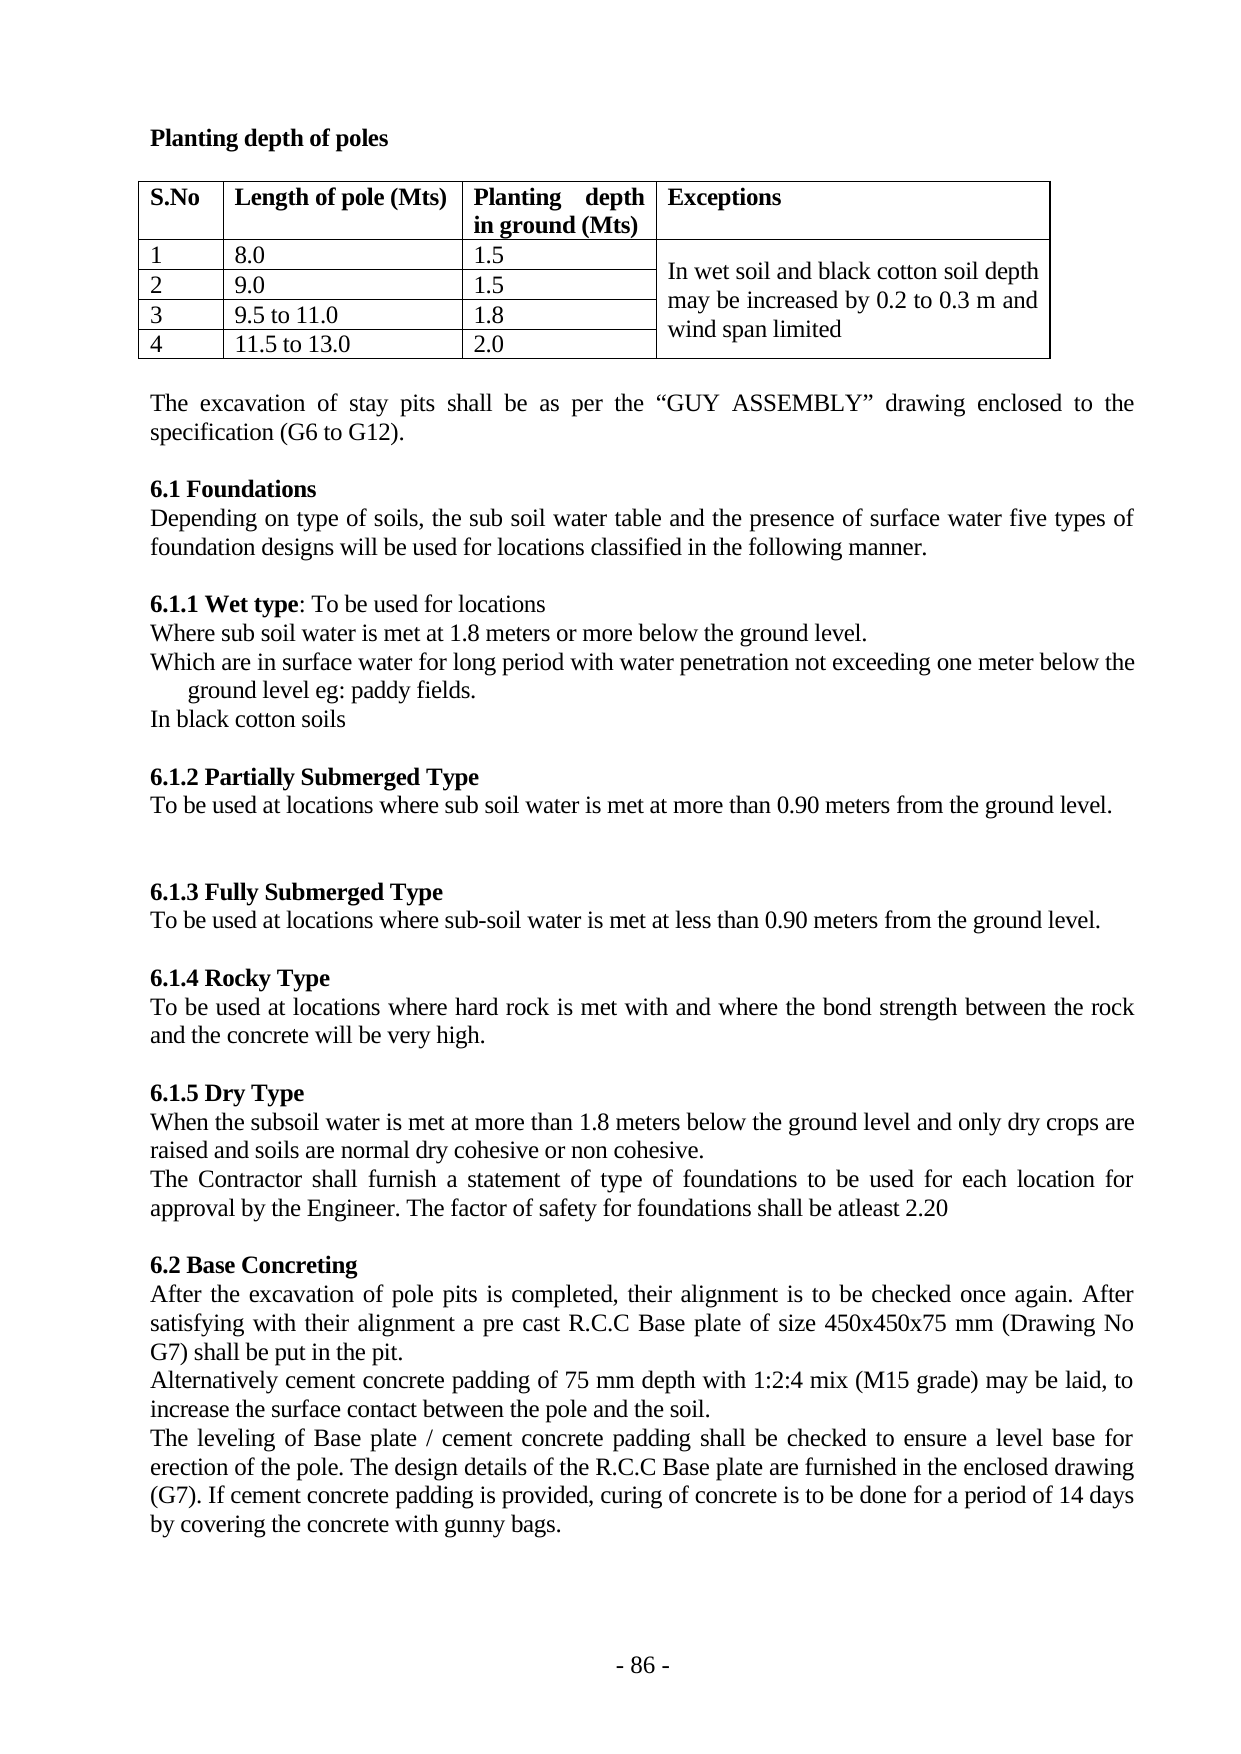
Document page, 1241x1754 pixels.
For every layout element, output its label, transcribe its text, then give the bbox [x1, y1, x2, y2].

text 6.1.4 Rocky Type [150, 963, 1135, 992]
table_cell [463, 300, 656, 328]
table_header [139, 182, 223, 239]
text In black cotton soils [150, 704, 1135, 733]
text 6.1.3 Fully Submerged Type [150, 877, 1135, 906]
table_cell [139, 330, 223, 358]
text 6.2 Base Concreting [150, 1251, 1135, 1279]
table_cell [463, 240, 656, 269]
text After the excavation of pole pits is completed, their alignment is to be checked once again. After satisfying with their alignment a pre cast R.C.C Base plate of size 450x450x75 mm (Drawing No G7) shall be put in the pit. [150, 1279, 1135, 1366]
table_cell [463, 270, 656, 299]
text The Contractor shall furnish a statement of type of foundations to be used for each location for approval by the Engineer. The factor of safety for foundations shall be atleast 2.20 [150, 1164, 1135, 1222]
text Alternatively cement concrete padding of 75 mm depth with 1:2:4 mix (M15 grade) may be laid, to increase the surface contact between the pole and the soil. [150, 1366, 1135, 1423]
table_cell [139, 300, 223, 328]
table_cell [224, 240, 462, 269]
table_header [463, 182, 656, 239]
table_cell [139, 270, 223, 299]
text Where sub soil water is met at 1.8 meters or more below the ground level. [150, 618, 1135, 647]
text 6.1.5 Dry Type [150, 1078, 1135, 1107]
text When the subsoil water is met at more than 1.8 meters below the ground level and only dry crops are raised and soils are normal dry cohesive or non cohesive. [150, 1107, 1135, 1164]
text Which are in surface water for long period with water penetration not exceeding one meter below the ground level eg: paddy fields. [150, 647, 1135, 704]
text Depending on type of soils, the sub soil water table and the presence of surface water five types of foundation designs will be used for locations classified in the following manner. [150, 503, 1135, 561]
text To be used at locations where sub-soil water is met at less than 0.90 meters from the ground level. [150, 906, 1135, 934]
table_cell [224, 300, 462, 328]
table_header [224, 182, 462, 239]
text 6.1 Foundations [150, 474, 1135, 503]
text The excavation of stay pits shall be as per the “GUY ASSEMBLY” drawing enclosed to the specification (G6 to G12). [150, 388, 1135, 446]
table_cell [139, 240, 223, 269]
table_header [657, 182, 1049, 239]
text To be used at locations where sub soil water is met at more than 0.90 meters from the ground level. [150, 791, 1135, 819]
text 6.1.2 Partially Submerged Type [150, 762, 1135, 791]
text 6.1.1 Wet type: To be used for locations [150, 589, 1135, 618]
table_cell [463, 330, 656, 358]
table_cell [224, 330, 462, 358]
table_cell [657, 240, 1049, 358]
text The leveling of Base plate / cement concrete padding shall be checked to ensure a level base for erection of the pole. The design details of the R.C.C Base plate are furnished in the enclosed drawing (G7). If cement concrete padding is provided, curing of concrete is to be done for a period of 14 days by covering the concrete with gunny bags. [150, 1423, 1135, 1538]
text To be used at locations where hard rock is met with and where the bond strength between the rock and the concrete will be very high. [150, 992, 1135, 1049]
text Planting depth of poles [150, 123, 1135, 152]
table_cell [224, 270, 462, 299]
